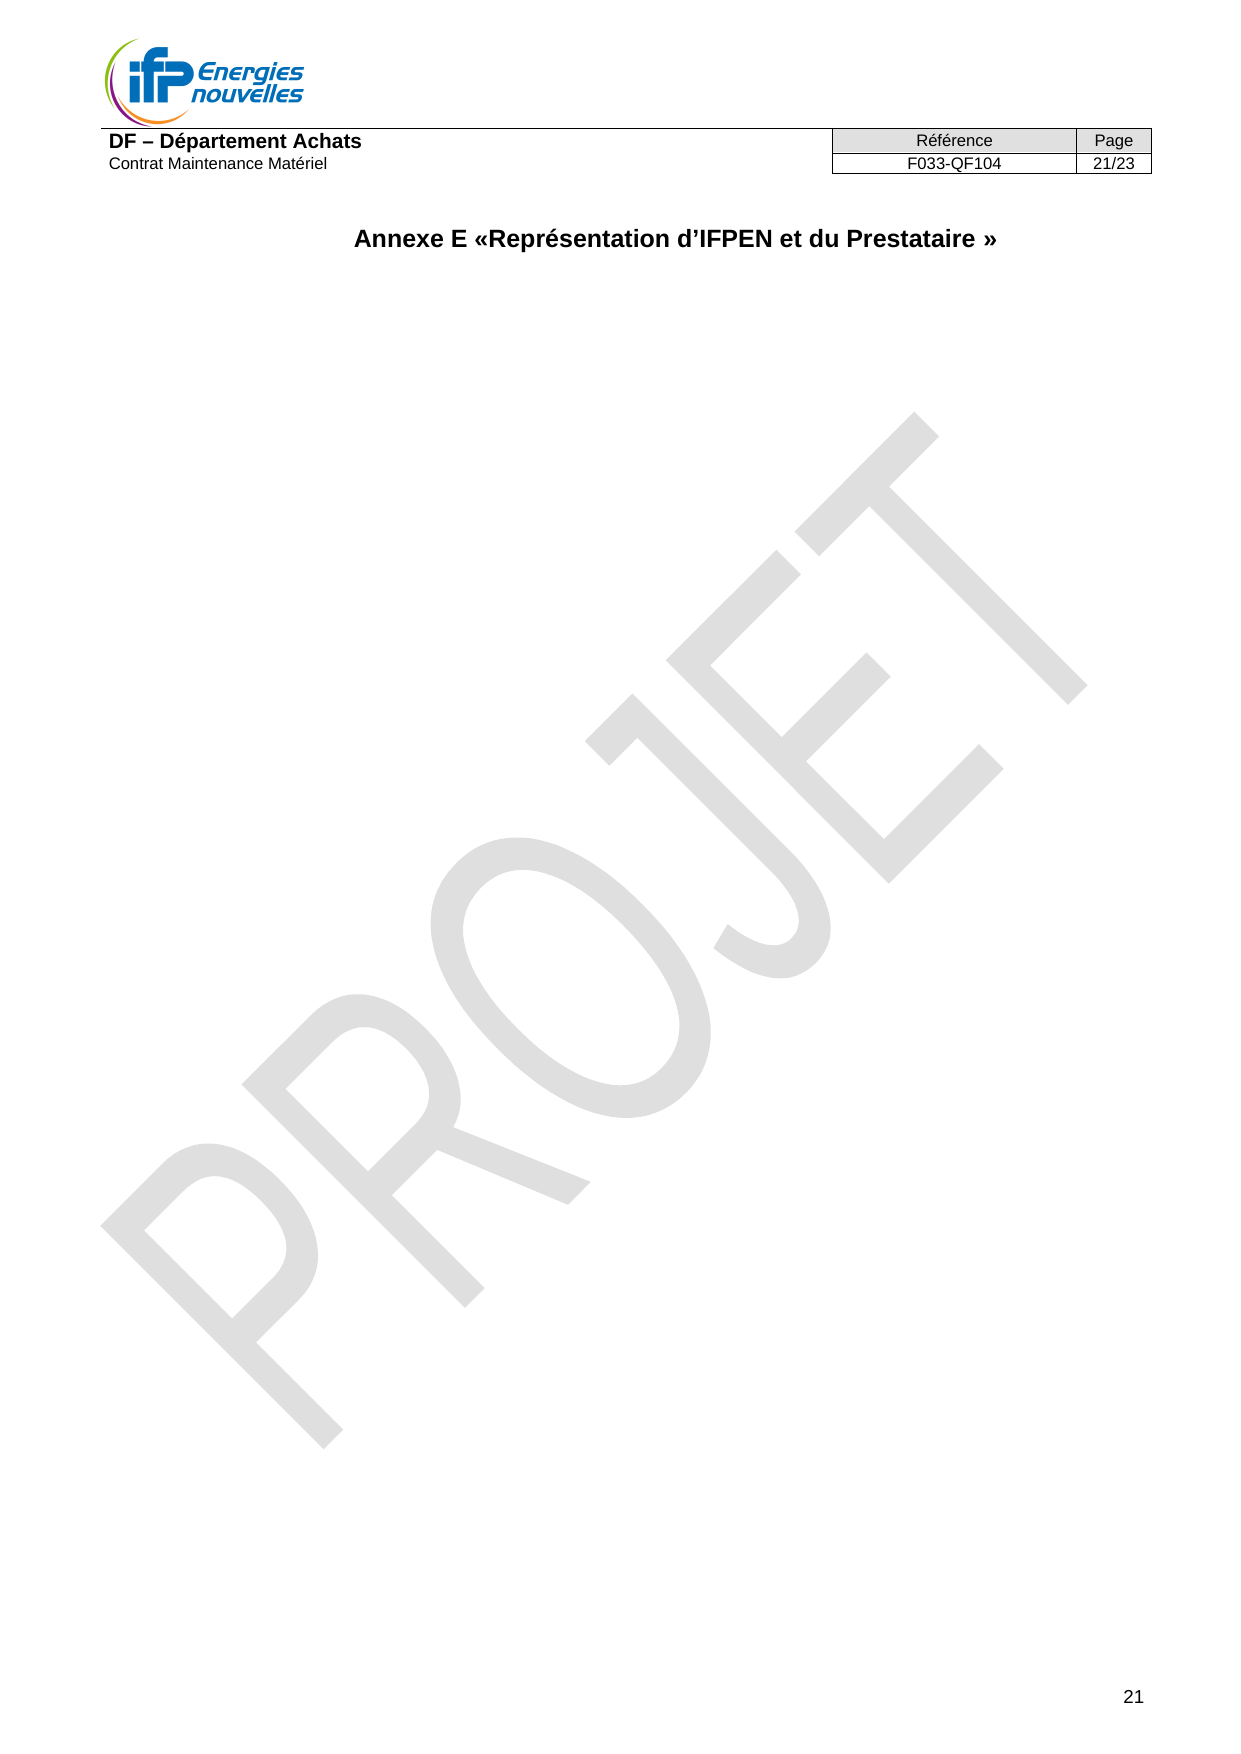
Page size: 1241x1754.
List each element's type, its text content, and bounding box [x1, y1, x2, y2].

text Annexe E «Représentation d’IFPEN et du Prestataire » [206, 224, 1144, 253]
